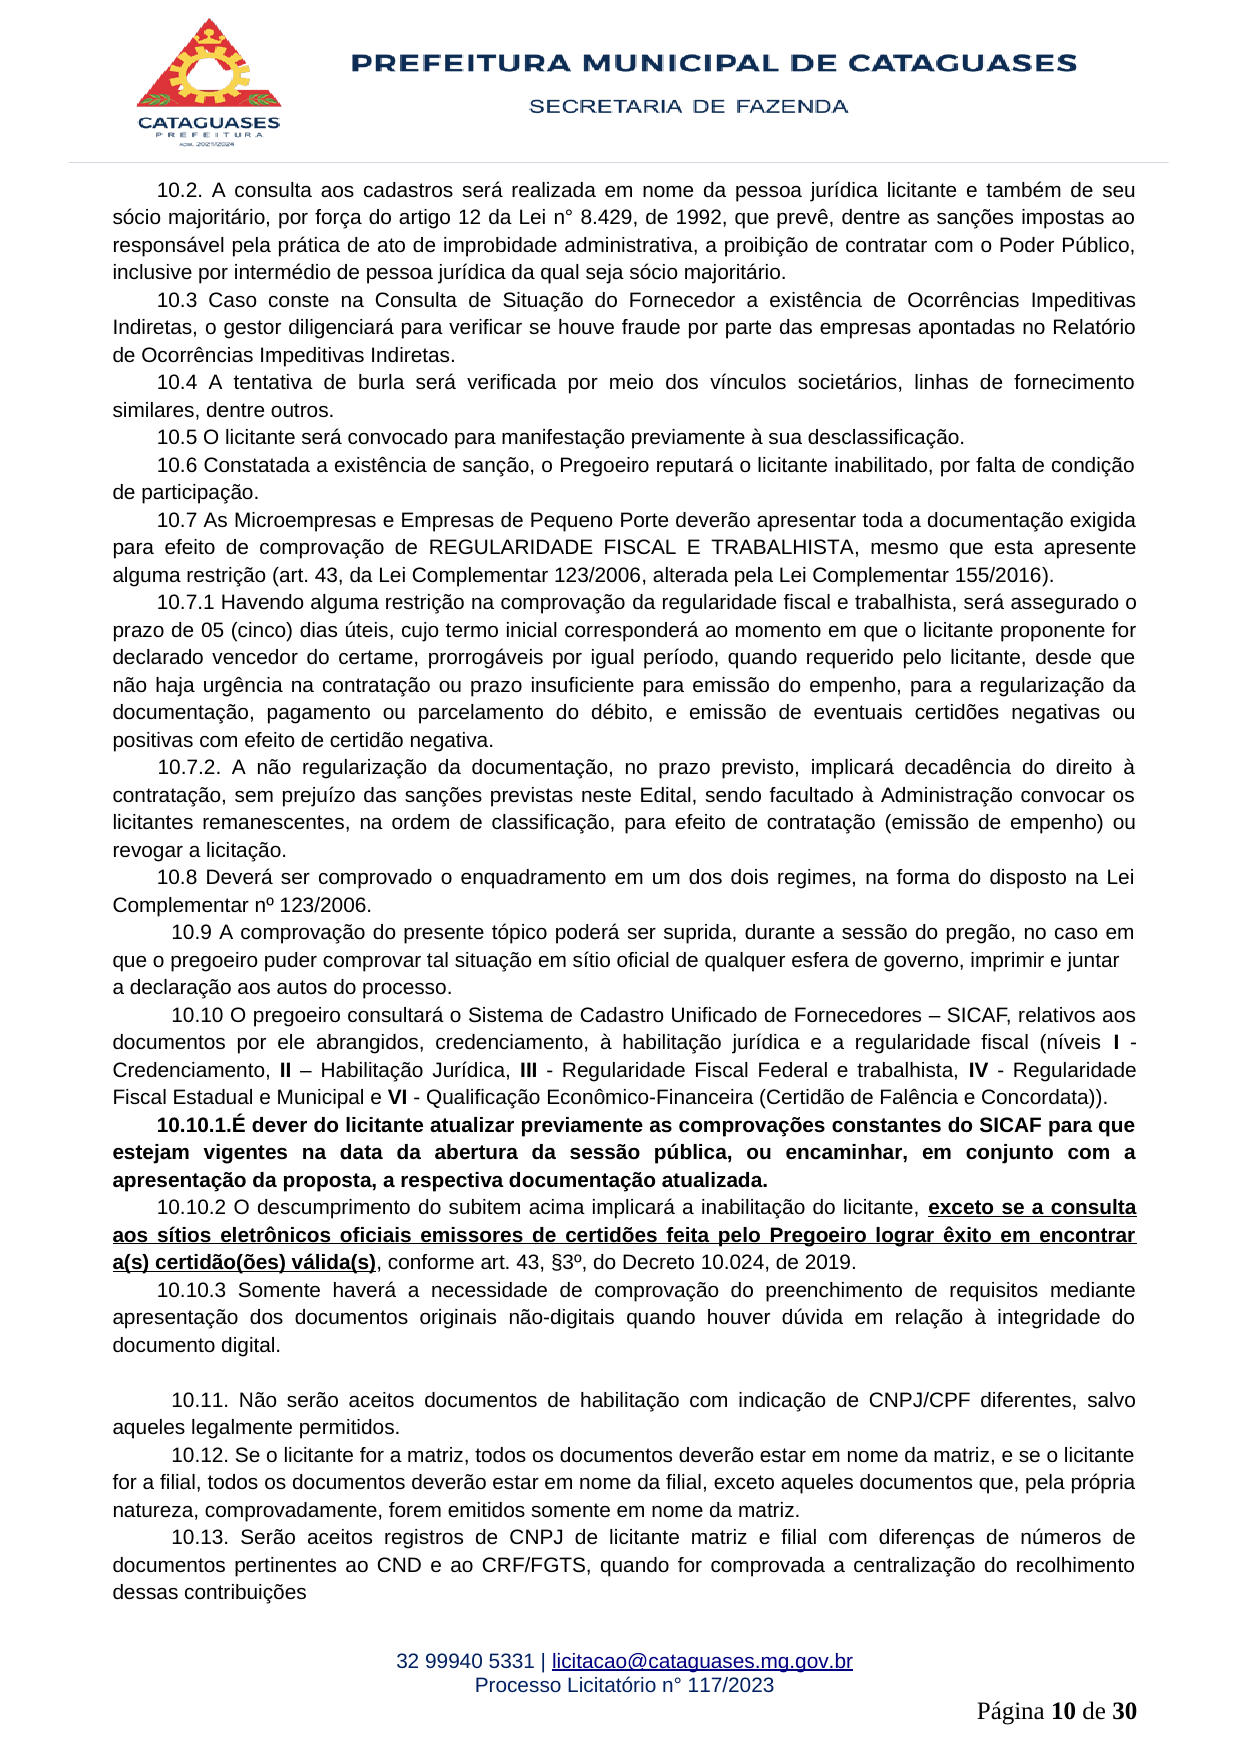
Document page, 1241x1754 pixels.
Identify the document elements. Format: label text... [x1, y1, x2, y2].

text 10.7 As Microempresas e Empresas de Pequeno Porte deverão apresentar toda a documentação exigida para efeito de comprovação de REGULARIDADE FISCAL E TRABALHISTA, mesmo que esta apresente alguma restrição (art. 43, da Lei Complementar 123/2006, alterada pela Lei Complementar 155/2016). [112, 507, 1137, 586]
text 10.10.3 Somente haverá a necessidade de comprovação do preenchimento de requisitos mediante apresentação dos documentos originais não-digitais quando houver dúvida em relação à integridade do documento digital. [112, 1277, 1137, 1356]
text 10.10.2 O descumprimento do subitem acima implicará a inabilitação do licitante, exceto se a consulta aos sítios eletrônicos oficiais emissores de certidões feita pelo Pregoeiro lograr êxito em encontrar a(s) certidão(ões) válida(s), conforme art. 43, §3º, do Decreto 10.024, de 2019. [112, 1244, 1137, 1274]
text 10.2. A consulta aos cadastros será realizada em nome da pessoa jurídica licitante e também de seu sócio majoritário, por força do artigo 12 da Lei n° 8.429, de 1992, que prevê, dentre as sanções impostas ao responsável pela prática de ato de improbidade administrativa, a proibição de contratar com o Poder Público, inclusive por intermédio de pessoa jurídica da qual seja sócio majoritário. [112, 163, 1137, 284]
text 10.9 A comprovação do presente tópico poderá ser suprida, durante a sessão do pregão, no caso em que o pregoeiro puder comprovar tal situação em sítio oficial de qualquer esfera de governo, imprimir e juntar [112, 920, 1137, 971]
text a declaração aos autos do processo. [112, 975, 1137, 999]
text 10.8 Deverá ser comprovado o enquadramento em um dos dois regimes, na forma do disposto na Lei Complementar nº 123/2006. [112, 865, 1137, 916]
text 10.11. Não serão aceitos documentos de habilitação com indicação de CNPJ/CPF diferentes, salvo aqueles legalmente permitidos. [112, 1387, 1137, 1439]
text 10.7.1 Havendo alguma restrição na comprovação da regularidade fiscal e trabalhista, será assegurado o prazo de 05 (cinco) dias úteis, cujo termo inicial corresponderá ao momento em que o licitante proponente for declarado vencedor do certame, prorrogáveis por igual período, quando requerido pelo licitante, desde que não haja urgência na contratação ou prazo insuficiente para emissão do empenho, para a regularização da documentação, pagamento ou parcelamento do débito, e emissão de eventuais certidões negativas ou positivas com efeito de certidão negativa. [112, 590, 1137, 751]
text 10.13. Serão aceitos registros de CNPJ de licitante matriz e filial com diferenças de números de documentos pertinentes ao CND e ao CRF/FGTS, quando for comprovada a centralização do recolhimento dessas contribuições [112, 1525, 1137, 1604]
list 10.4 A tentativa de burla será verificada por meio dos vínculos societários, linhas de fornecimento similares, dentre outros. [112, 370, 1137, 421]
text 10.10.1.É dever do licitante atualizar previamente as comprovações constantes do SICAF para que estejam vigentes na data da abertura da sessão pública, ou encaminhar, em conjunto com a apresentação da proposta, a respectiva documentação atualizada. [112, 1112, 1137, 1191]
picture [68, 15, 1169, 163]
list 10.3 Caso conste na Consulta de Situação do Fornecedor a existência de Ocorrências Impeditivas Indiretas, o gestor diligenciará para verificar se houve fraude por parte das empresas apontadas no Relatório de Ocorrências Impeditivas Indiretas. [112, 287, 1137, 366]
text 10.6 Constatada a existência de sanção, o Pregoeiro reputará o licitante inabilitado, por falta de condição de participação. [112, 452, 1137, 504]
text 10.10.2 O descumprimento do subitem acima implicará a inabilitação do licitante, exceto se a consulta aos sítios eletrônicos oficiais emissores de certidões feita pelo Pregoeiro lograr êxito em encontrar a(s) certidão(ões) válida(s), conforme art. 43, §3º, do Decreto 10.024, de 2019. [112, 1195, 1137, 1243]
text 10.5 O licitante será convocado para manifestação previamente à sua desclassificação. [112, 425, 1137, 449]
text 10.7.2. A não regularização da documentação, no prazo previsto, implicará decadência do direito à contratação, sem prejuízo das sanções previstas neste Edital, sendo facultado à Administração convocar os licitantes remanescentes, na ordem de classificação, para efeito de contratação (emissão de empenho) ou revogar a licitação. [112, 755, 1137, 861]
text 10.10 O pregoeiro consultará o Sistema de Cadastro Unificado de Fornecedores – SICAF, relativos aos documentos por ele abrangidos, credenciamento, à habilitação jurídica e a regularidade fiscal (níveis I - Credenciamento, II – Habilitação Jurídica, III - Regularidade Fiscal Federal e trabalhista, IV - Regularidade Fiscal Estadual e Municipal e VI - Qualificação Econômico-Financeira (Certidão de Falência e Concordata)). [112, 1002, 1137, 1109]
text 10.12. Se o licitante for a matriz, todos os documentos deverão estar em nome da matriz, e se o licitante for a filial, todos os documentos deverão estar em nome da filial, exceto aqueles documentos que, pela própria natureza, comprovadamente, forem emitidos somente em nome da matriz. [112, 1442, 1137, 1521]
